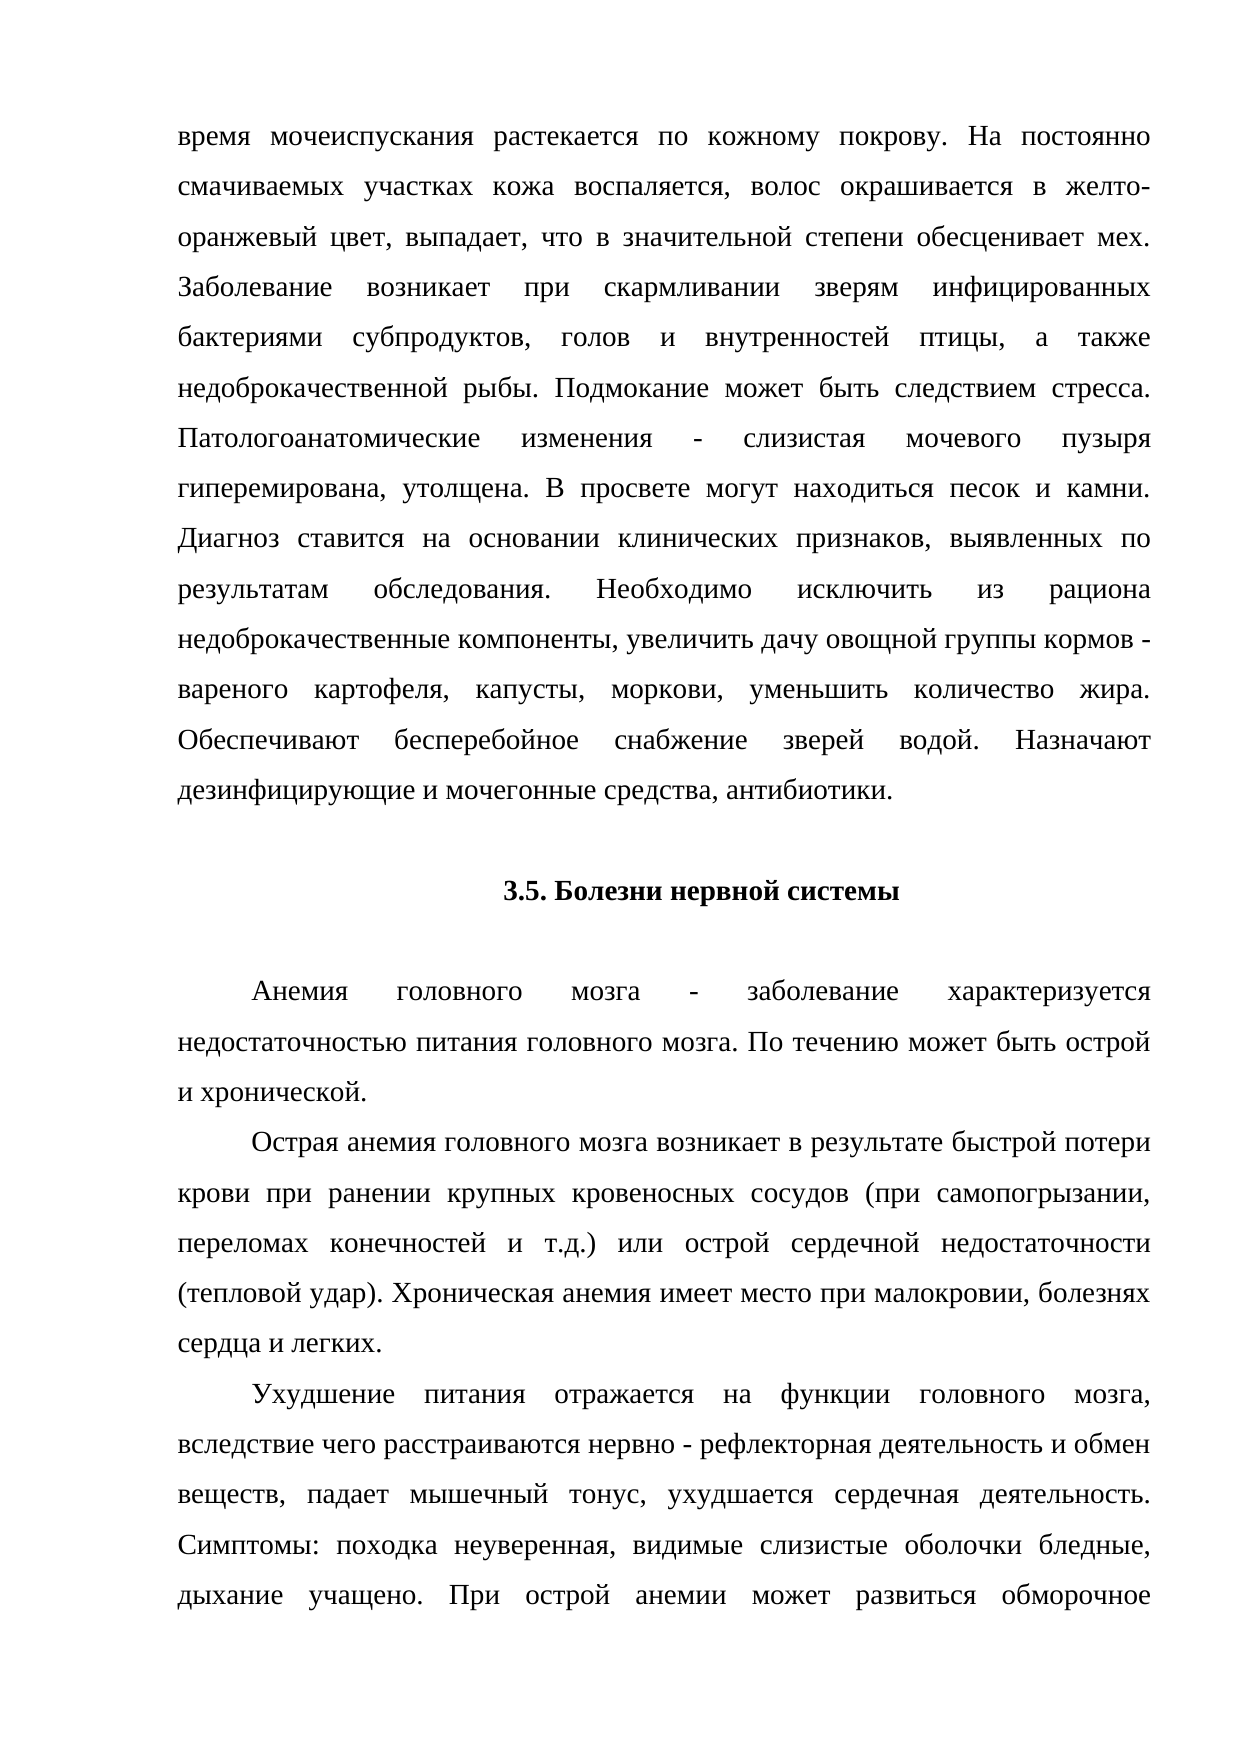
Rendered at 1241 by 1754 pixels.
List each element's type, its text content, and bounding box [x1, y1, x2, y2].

text Острая анемия головного мозга возникает в результате быстрой потери крови при ранении крупных кровеносных сосудов (при самопогрызании, переломах конечностей и т.д.) или острой сердечной недостаточности (тепловой удар). Хроническая анемия имеет место при малокровии, болезнях сердца и легких. [177, 1124, 1152, 1359]
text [177, 1376, 1152, 1611]
text 3.5. Болезни нервной системы [177, 873, 1152, 906]
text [177, 118, 1152, 806]
text Анемия головного мозга - заболевание характеризуется недостаточностью питания головного мозга. По течению может быть острой и хронической. [177, 973, 1152, 1108]
